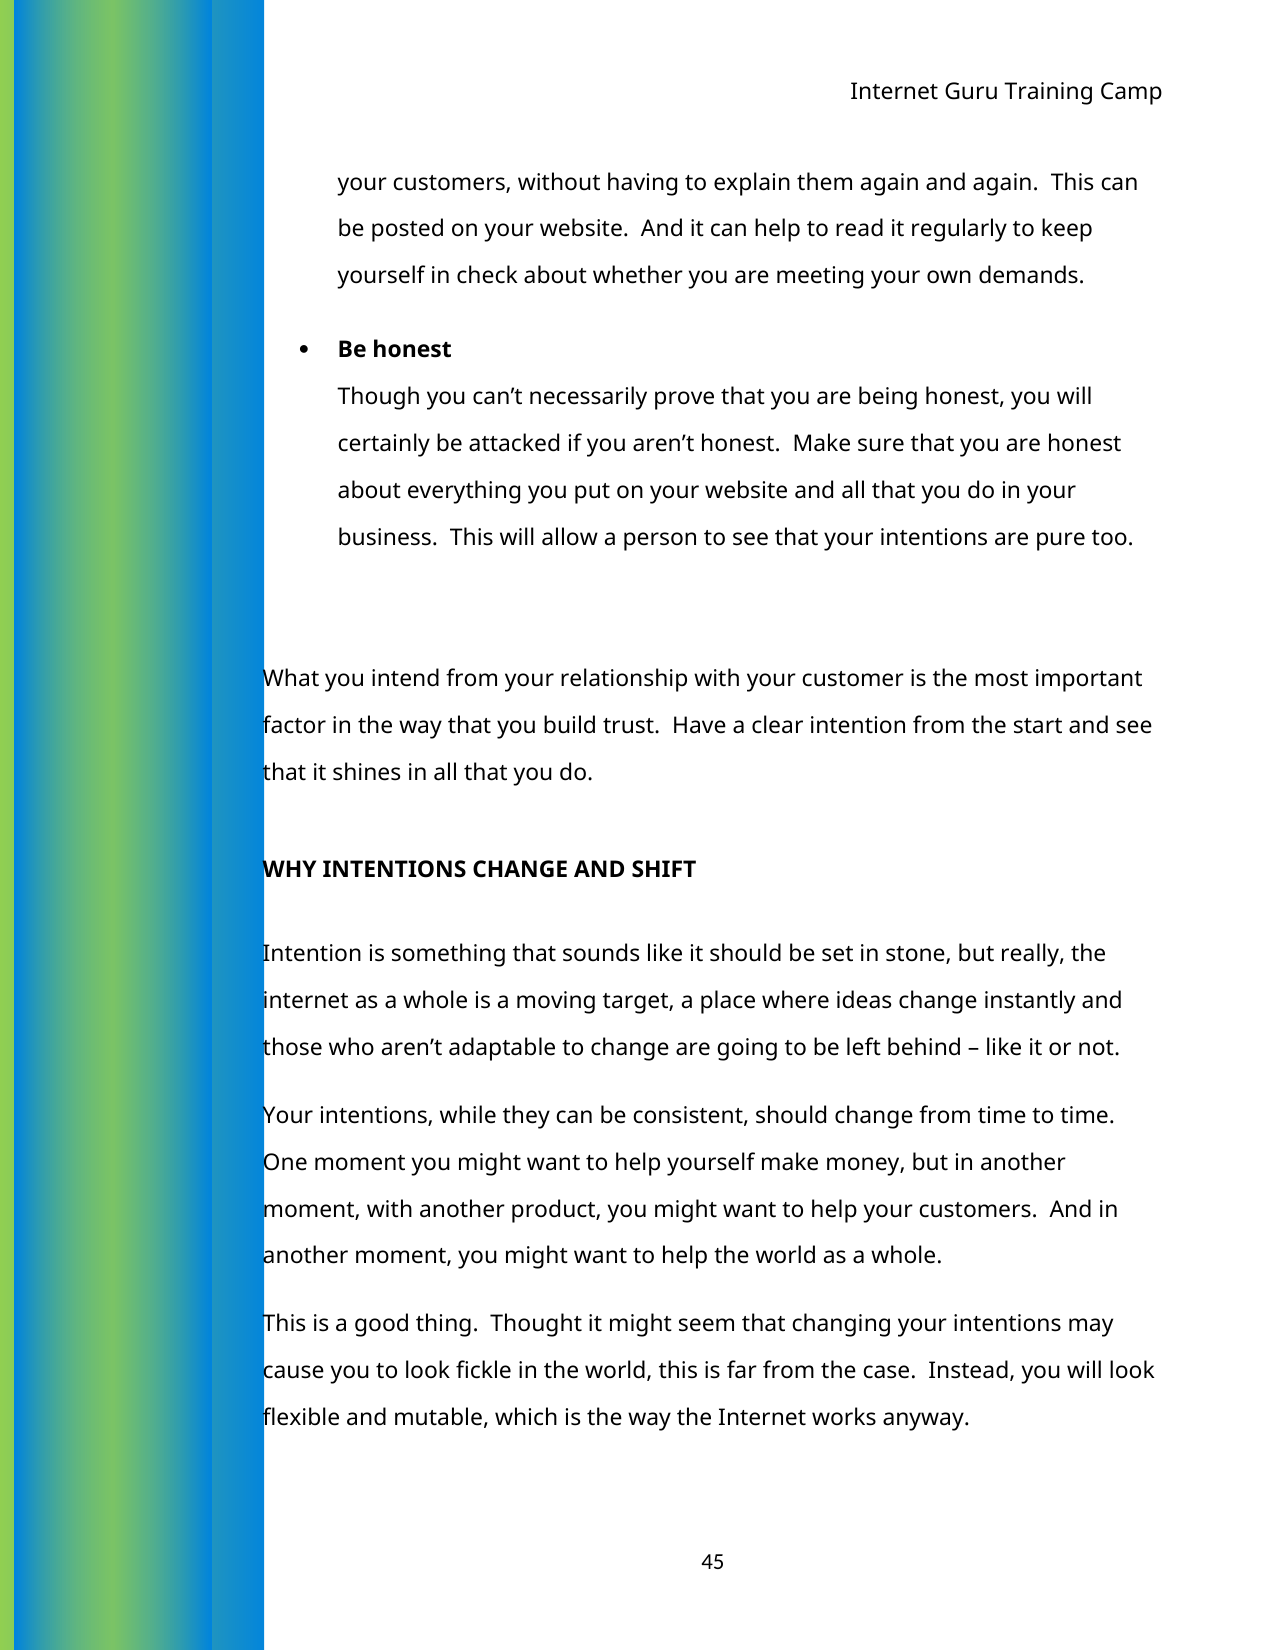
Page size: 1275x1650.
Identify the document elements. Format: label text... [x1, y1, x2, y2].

text Intention is something that sounds like it should be set in stone, but really, the internet as a whole is a moving target, a place where ideas change instantly and those who aren’t adaptable to change are going to be left behind – like it or not. [262, 937, 1162, 1062]
text Why Intentions Change And Shift [262, 853, 1162, 884]
list Be honest Though you can’t necessarily prove that you are being honest, you will certainly be attacked if you aren’t honest. Make sure that you are honest about everything you put on your website and all that you do in your business. This will allow a person to see that your intentions are pure too. [300, 333, 1162, 552]
text What you intend from your relationship with your customer is the most important factor in the way that you build trust. Have a clear intention from the start and see that it shines in all that you do. [262, 662, 1162, 787]
text This is a good thing. Thought it might seem that changing your intentions may cause you to look fickle in the world, this is far from the case. Instead, you will look flexible and mutable, which is the way the Internet works anyway. [262, 1307, 1162, 1432]
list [300, 166, 1162, 291]
text Your intentions, while they can be consistent, should change from time to time. One moment you might want to help yourself make money, but in another moment, with another product, you might want to help your customers. And in another moment, you might want to help the world as a whole. [262, 1099, 1162, 1271]
